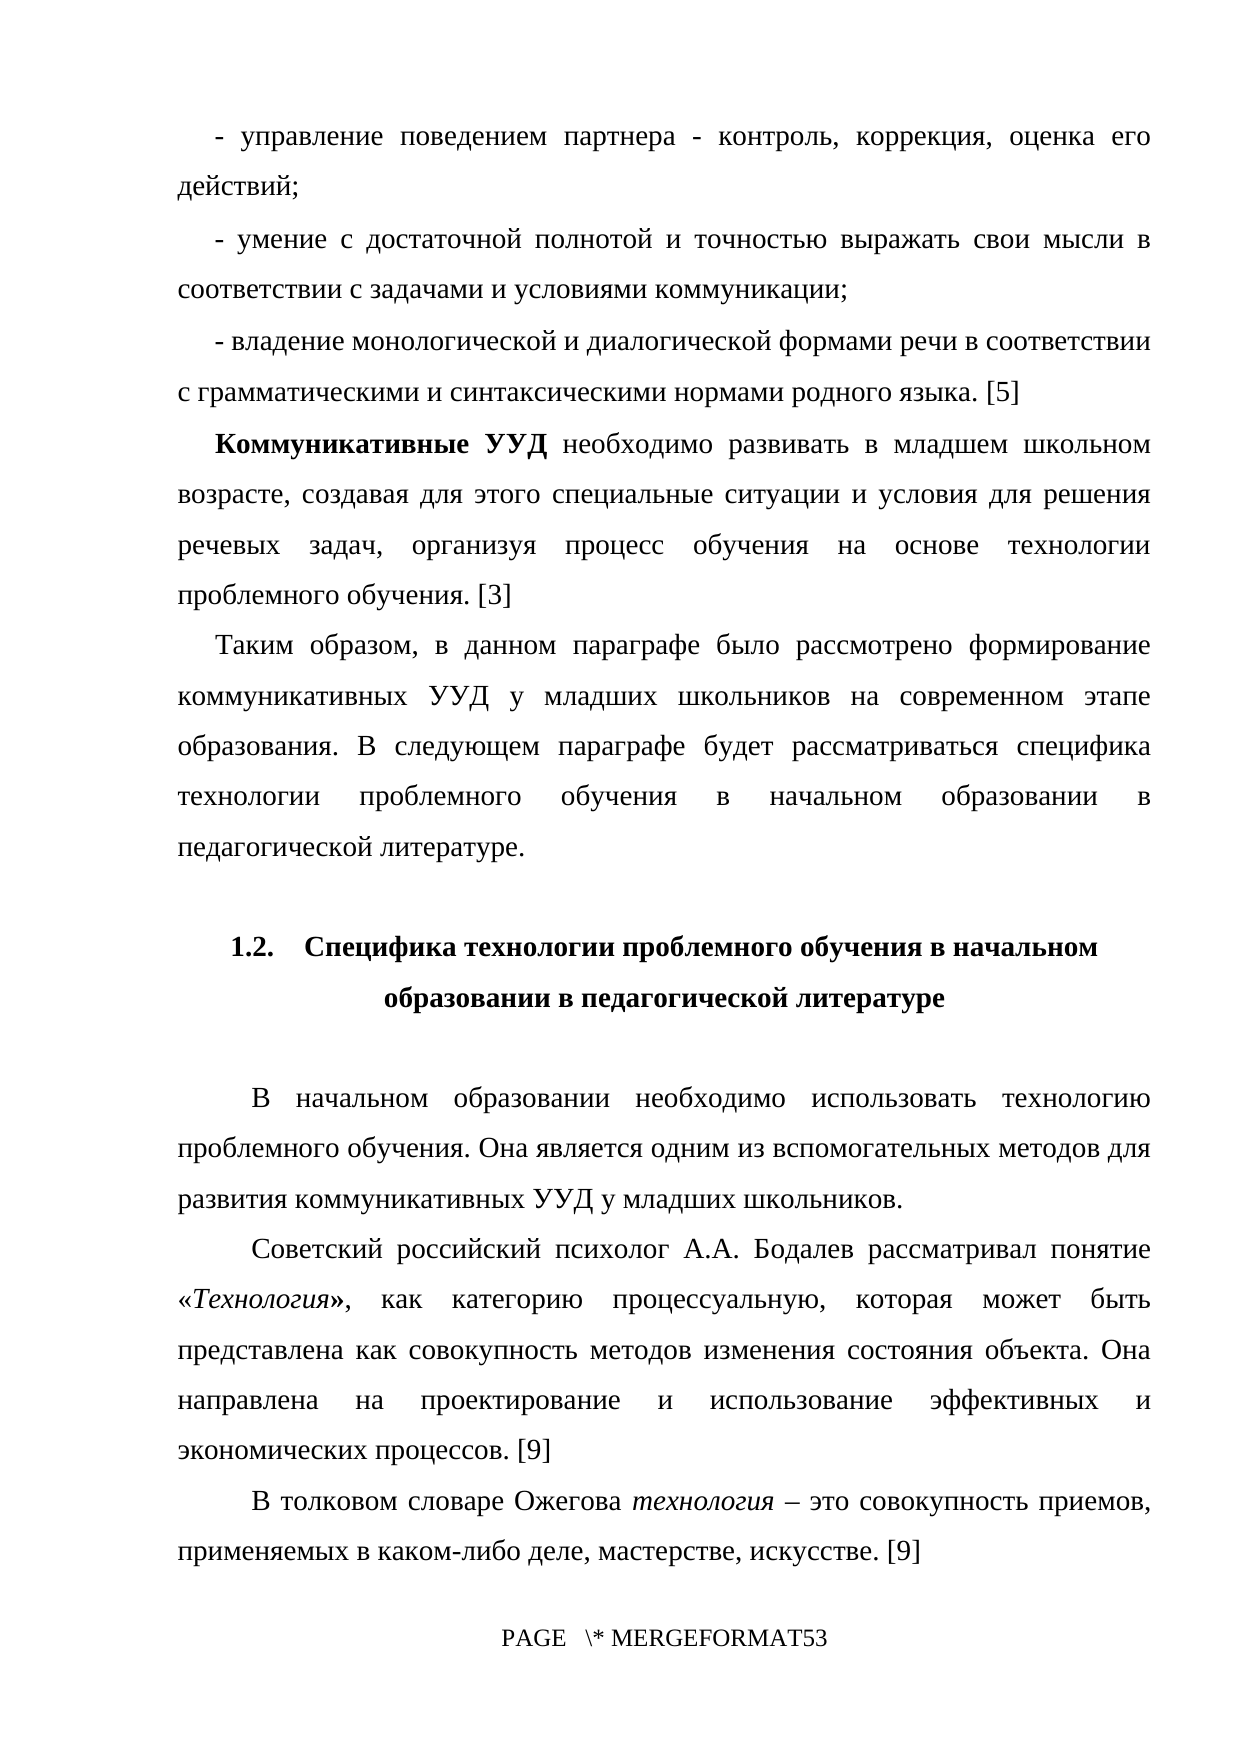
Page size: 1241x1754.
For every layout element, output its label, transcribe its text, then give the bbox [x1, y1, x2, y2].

text В начальном образовании необходимо использовать технологию проблемного обучения. Она является одним из вспомогательных методов для развития коммуникативных УУД у младших школьников. [177, 1080, 1152, 1214]
text - умение с достаточной полнотой и точностью выражать свои мысли в соответствии с задачами и условиями коммуникации; [177, 221, 1152, 305]
text - владение монологической и диалогической формами речи в соответствии с грамматическими и синтаксическими нормами родного языка. [5] [177, 323, 1152, 407]
list Специфика технологии проблемного обучения в начальном образовании в педагогической литературе [177, 929, 1152, 1013]
text Коммуникативные УУД необходимо развивать в младшем школьном возрасте, создавая для этого специальные ситуации и условия для решения речевых задач, организуя процесс обучения на основе технологии проблемного обучения. [3] [177, 426, 1152, 611]
text Советский российский психолог А.А. Бодалев рассматривал понятие «Технология», как категорию процессуальную, которая может быть представлена как совокупность методов изменения состояния объекта. Она направлена на проектирование и использование эффективных и экономических процессов. [9] [177, 1231, 1152, 1466]
text Таким образом, в данном параграфе было рассмотрено формирование коммуникативных УУД у младших школьников на современном этапе образования. В следующем параграфе будет рассматриваться специфика технологии проблемного обучения в начальном образовании в педагогической литературе. [177, 627, 1152, 862]
text В толковом словаре Ожегова технология – это совокупность приемов, применяемых в каком-либо деле, мастерстве, искусстве. [9] [177, 1483, 1152, 1567]
text - управление поведением партнера - контроль, коррекция, оценка его действий; [177, 118, 1152, 202]
